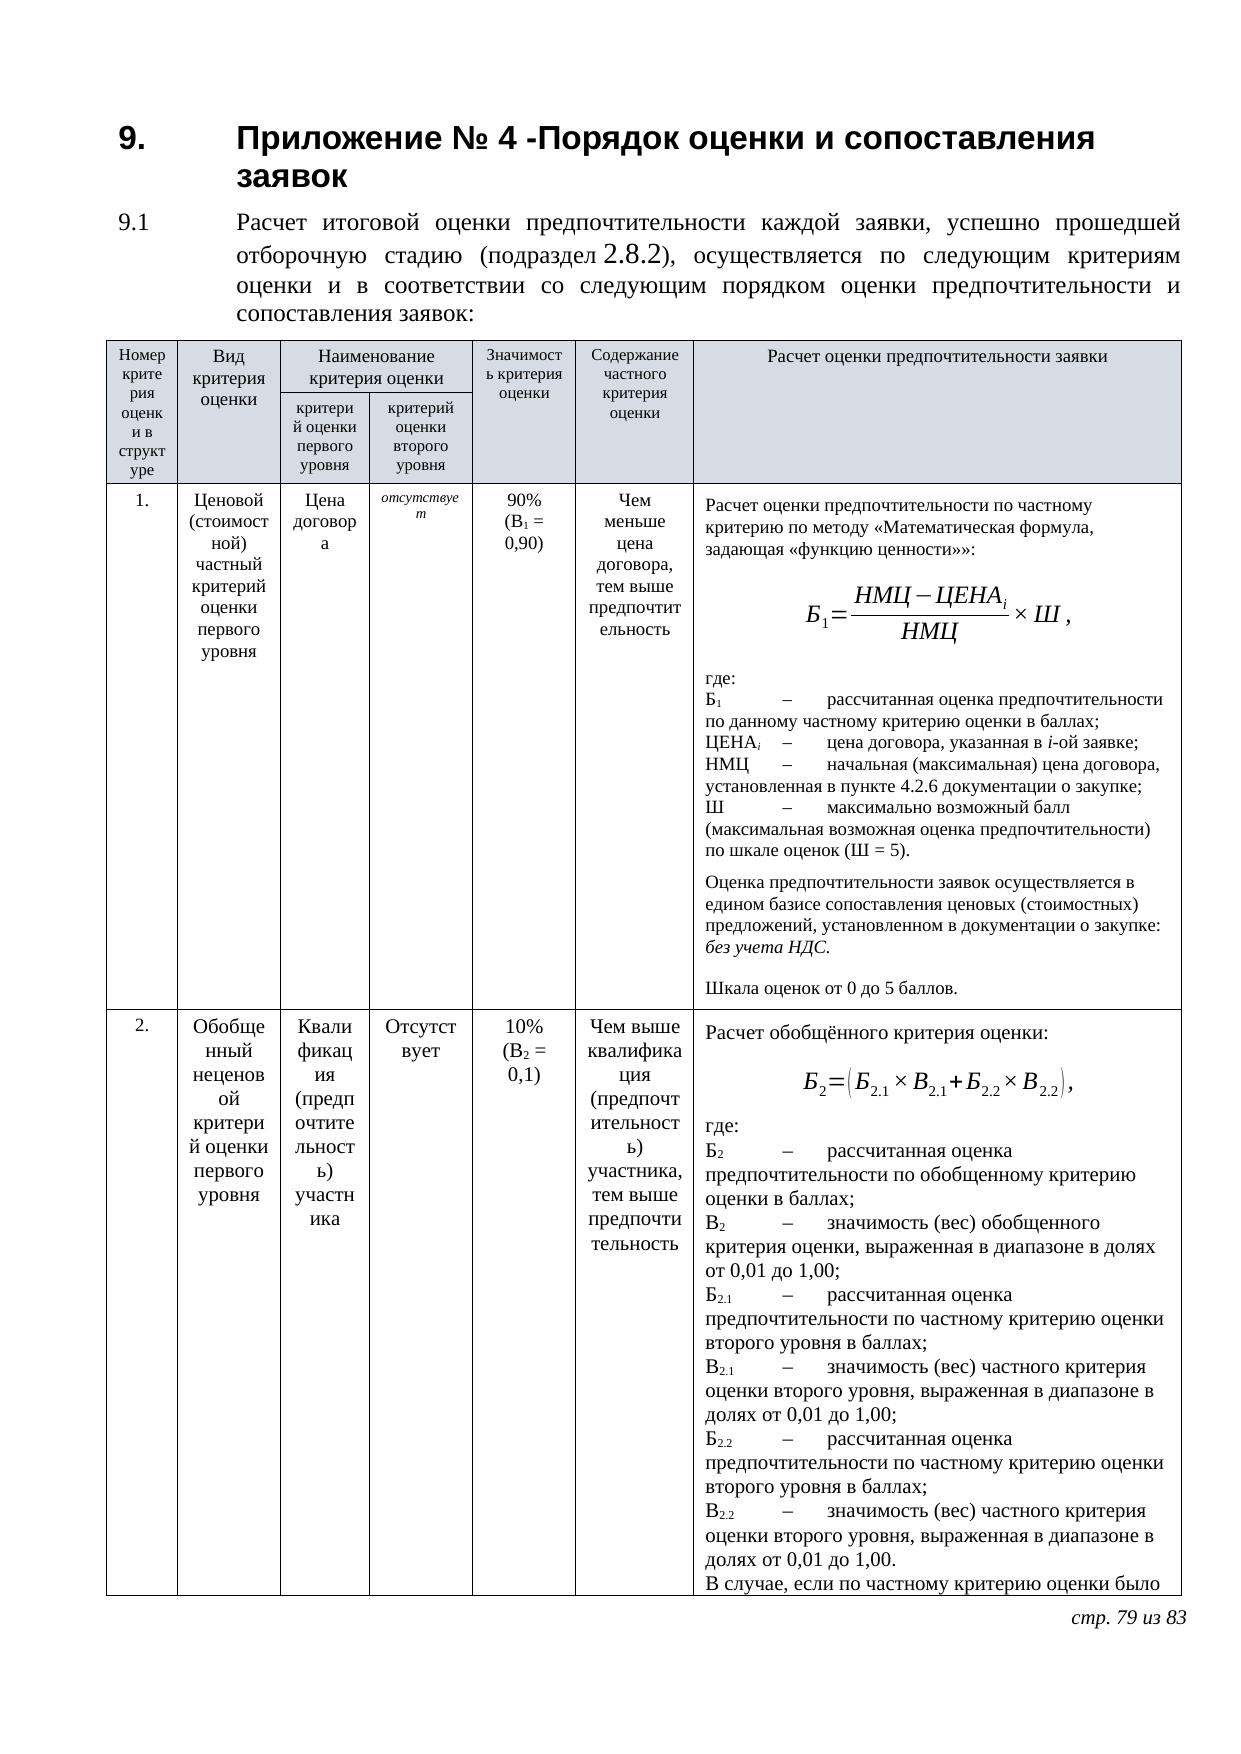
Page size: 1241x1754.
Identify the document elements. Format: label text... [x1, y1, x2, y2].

table_header Наименование критерия оценки [281, 341, 472, 392]
table_header Содержание частного критерия оценки [576, 341, 693, 483]
table_header Номер критерия оценки в структуре [107, 341, 177, 483]
table_cell Цена договора [281, 484, 369, 1009]
table_cell 2. [107, 1010, 177, 1595]
table_cell 10% (В2 = 0,1) [473, 1010, 575, 1595]
table_cell Отсутствует [370, 1010, 472, 1595]
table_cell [178, 1010, 280, 1595]
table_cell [694, 1010, 1181, 1595]
table_header Вид критерия оценки [178, 341, 280, 483]
subtitle Приложение № 4 -Порядок оценки и сопоставления заявок [118, 118, 1181, 195]
table_cell критерий оценки первого уровня [281, 393, 369, 483]
table_cell 1. [107, 484, 177, 1009]
table_cell Расчет оценки предпочтительности по частному критерию по методу «Математическая формула, задающая «функцию ценности»»: где: Б1 – рассчитанная оценка предпочтительности по данному частному критерию оценки в баллах; ЦЕНАi – цена договора, указанная в i-ой заявке; НМЦ – начальная (максимальная) цена договора, установленная в пункте 4.2.6 документации о закупке; Ш – максимально возможный балл (максимальная возможная оценка предпочтительности) по шкале оценок (Ш = 5). Оценка предпочтительности заявок осуществляется в едином базисе сопоставления ценовых (стоимостных) предложений, установленном в документации о закупке: без учета НДС. Шкала оценок от 0 до 5 баллов. [694, 484, 1181, 1009]
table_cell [281, 1010, 369, 1595]
list Расчет итоговой оценки предпочтительности каждой заявки, успешно прошедшей отборочную стадию (подраздел 2.8.2), осуществляется по следующим критериям оценки и в соответствии со следующим порядком оценки предпочтительности и сопоставления заявок: [118, 207, 1181, 327]
table_cell Ценовой (стоимостной) частный критерий оценки первого уровня [178, 484, 280, 1009]
table_header Значимость критерия оценки [473, 341, 575, 483]
table_header Расчет оценки предпочтительности заявки [694, 341, 1181, 483]
table_cell критерий оценки второго уровня [370, 393, 472, 483]
table_cell 90% (В1 = 0,90) [473, 484, 575, 1009]
table_cell отсутствует [370, 484, 472, 1009]
table_cell Чем меньше цена договора, тем выше предпочтительность [576, 484, 693, 1009]
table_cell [576, 1010, 693, 1595]
